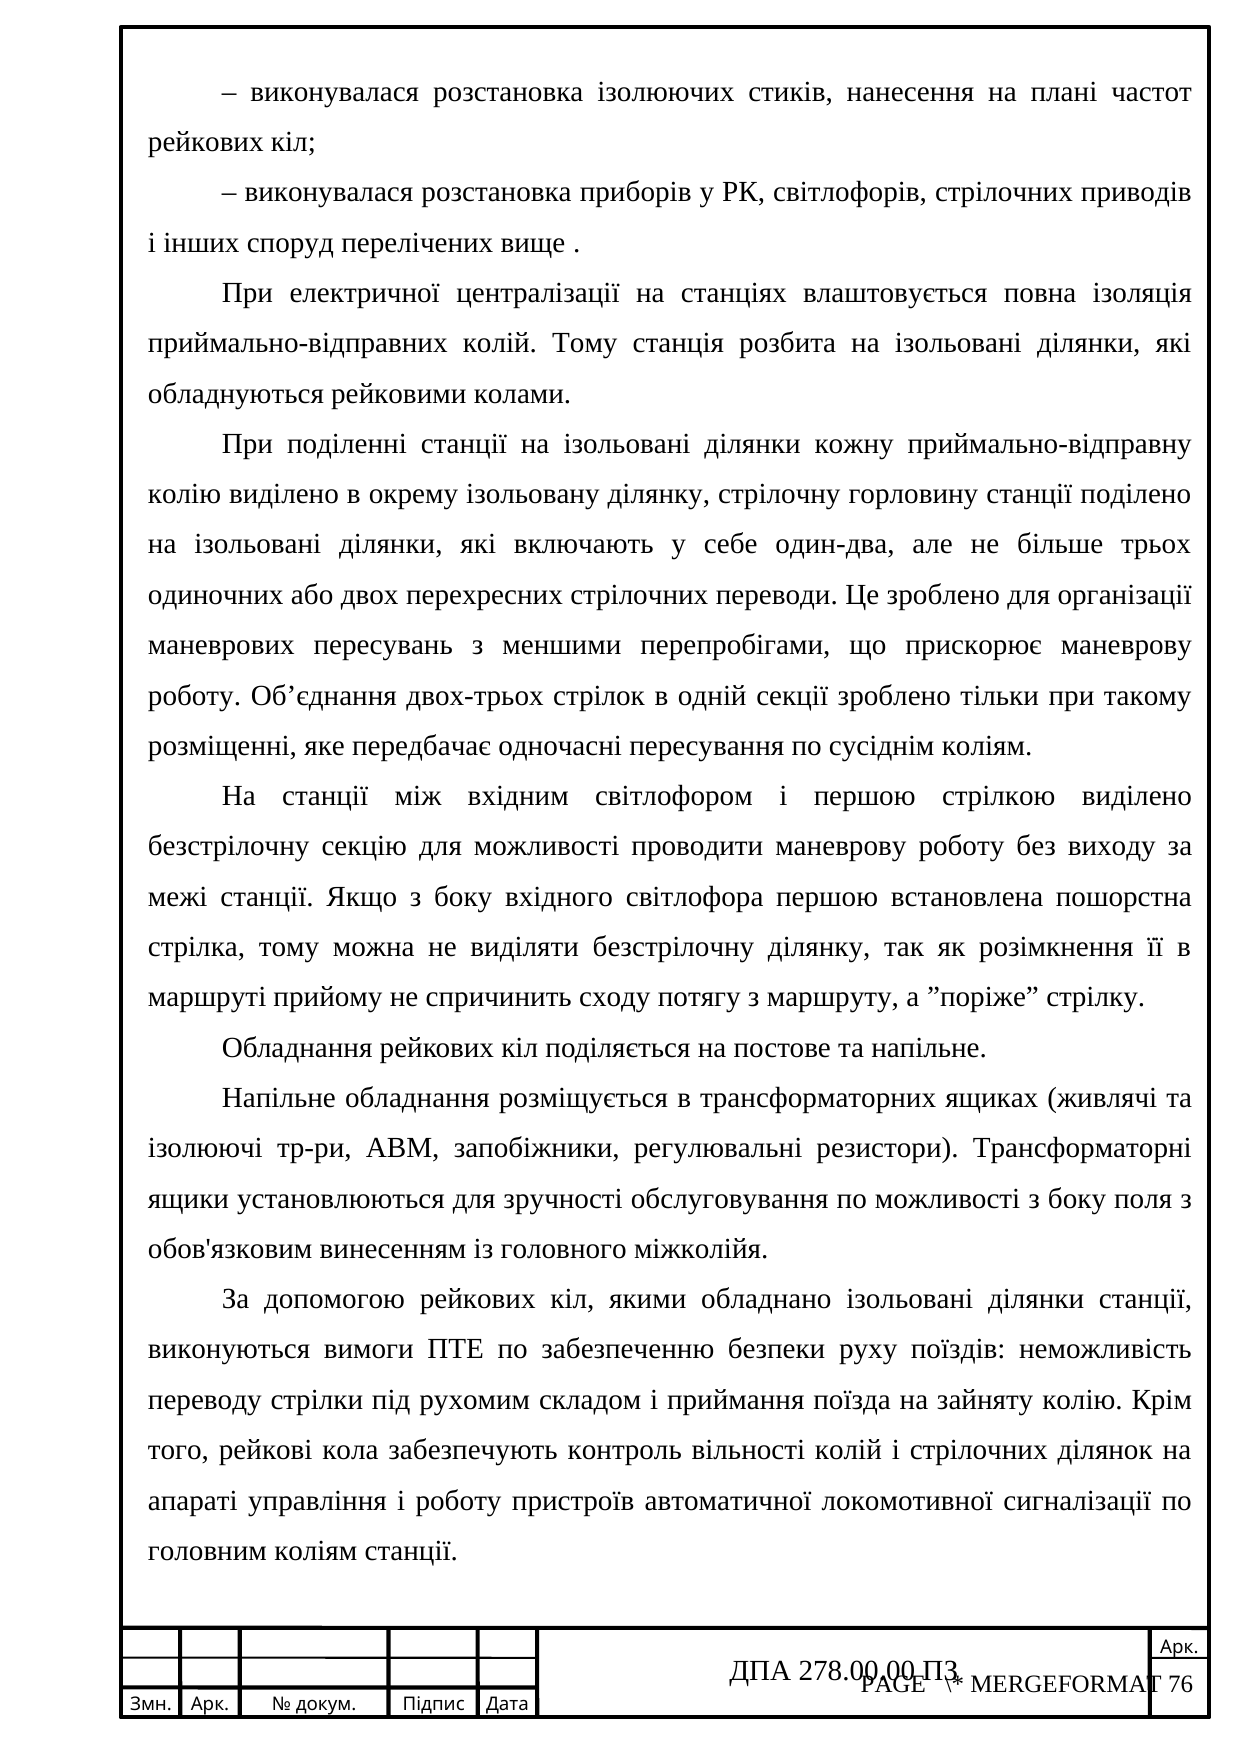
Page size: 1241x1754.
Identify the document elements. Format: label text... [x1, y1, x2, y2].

text Напільне обладнання розміщується в трансформаторних ящиках (живлячі та ізолюючі тр-ри, АВМ, запобіжники, регулювальні резистори). Трансформаторні ящики установлюються для зручності обслуговування по можливості з боку поля з обов'язковим винесенням із головного міжколійя. [148, 1080, 1193, 1264]
text – виконувалася розстановка ізолюючих стиків, нанесення на плані частот рейкових кіл; [148, 74, 1193, 158]
text – виконувалася розстановка приборів у РК, світлофорів, стрілочних приводів і інших споруд перелічених вище . [148, 174, 1193, 258]
text При електричної централізації на станціях влаштовується повна ізоляція приймально-відправних колій. Тому станція розбита на ізольовані ділянки, які обладнуються рейковими колами. [148, 275, 1193, 409]
text При поділенні станції на ізольовані ділянки кожну приймально-відправну колію виділено в окрему ізольовану ділянку, стрілочну горловину станції поділено на ізольовані ділянки, які включають у себе один-два, але не більше трьох одиночних або двох перехресних стрілочних переводи. Це зроблено для організації маневрових пересувань з меншими перепробігами, що прискорює маневрову роботу. Об’єднання двох-трьох стрілок в одній секції зроблено тільки при такому розміщенні, яке передбачає одночасні пересування по сусіднім коліям. [148, 426, 1193, 761]
text За допомогою рейкових кіл, якими обладнано ізольовані ділянки станції, виконуються вимоги ПТЕ по забезпеченню безпеки руху поїздів: неможливість переводу стрілки під рухомим складом і приймання поїзда на зайняту колію. Крім того, рейкові кола забезпечують контроль вільності колій і стрілочних ділянок на апараті управління і роботу пристроїв автоматичної локомотивної сигналізації по головним коліям станції. [148, 1281, 1193, 1566]
text Обладнання рейкових кіл поділяється на постове та напільне. [148, 1030, 1193, 1063]
text На станції між вхідним світлофором і першою стрілкою виділено безстрілочну секцію для можливості проводити маневрову роботу без виходу за межі станції. Якщо з боку вхідного світлофора першою встановлена пошорстна стрілка, тому можна не виділяти безстрілочну ділянку, так як розімкнення її в маршруті прийому не спричинить сходу потягу з маршруту, а ”поріже” стрілку. [148, 778, 1193, 1013]
